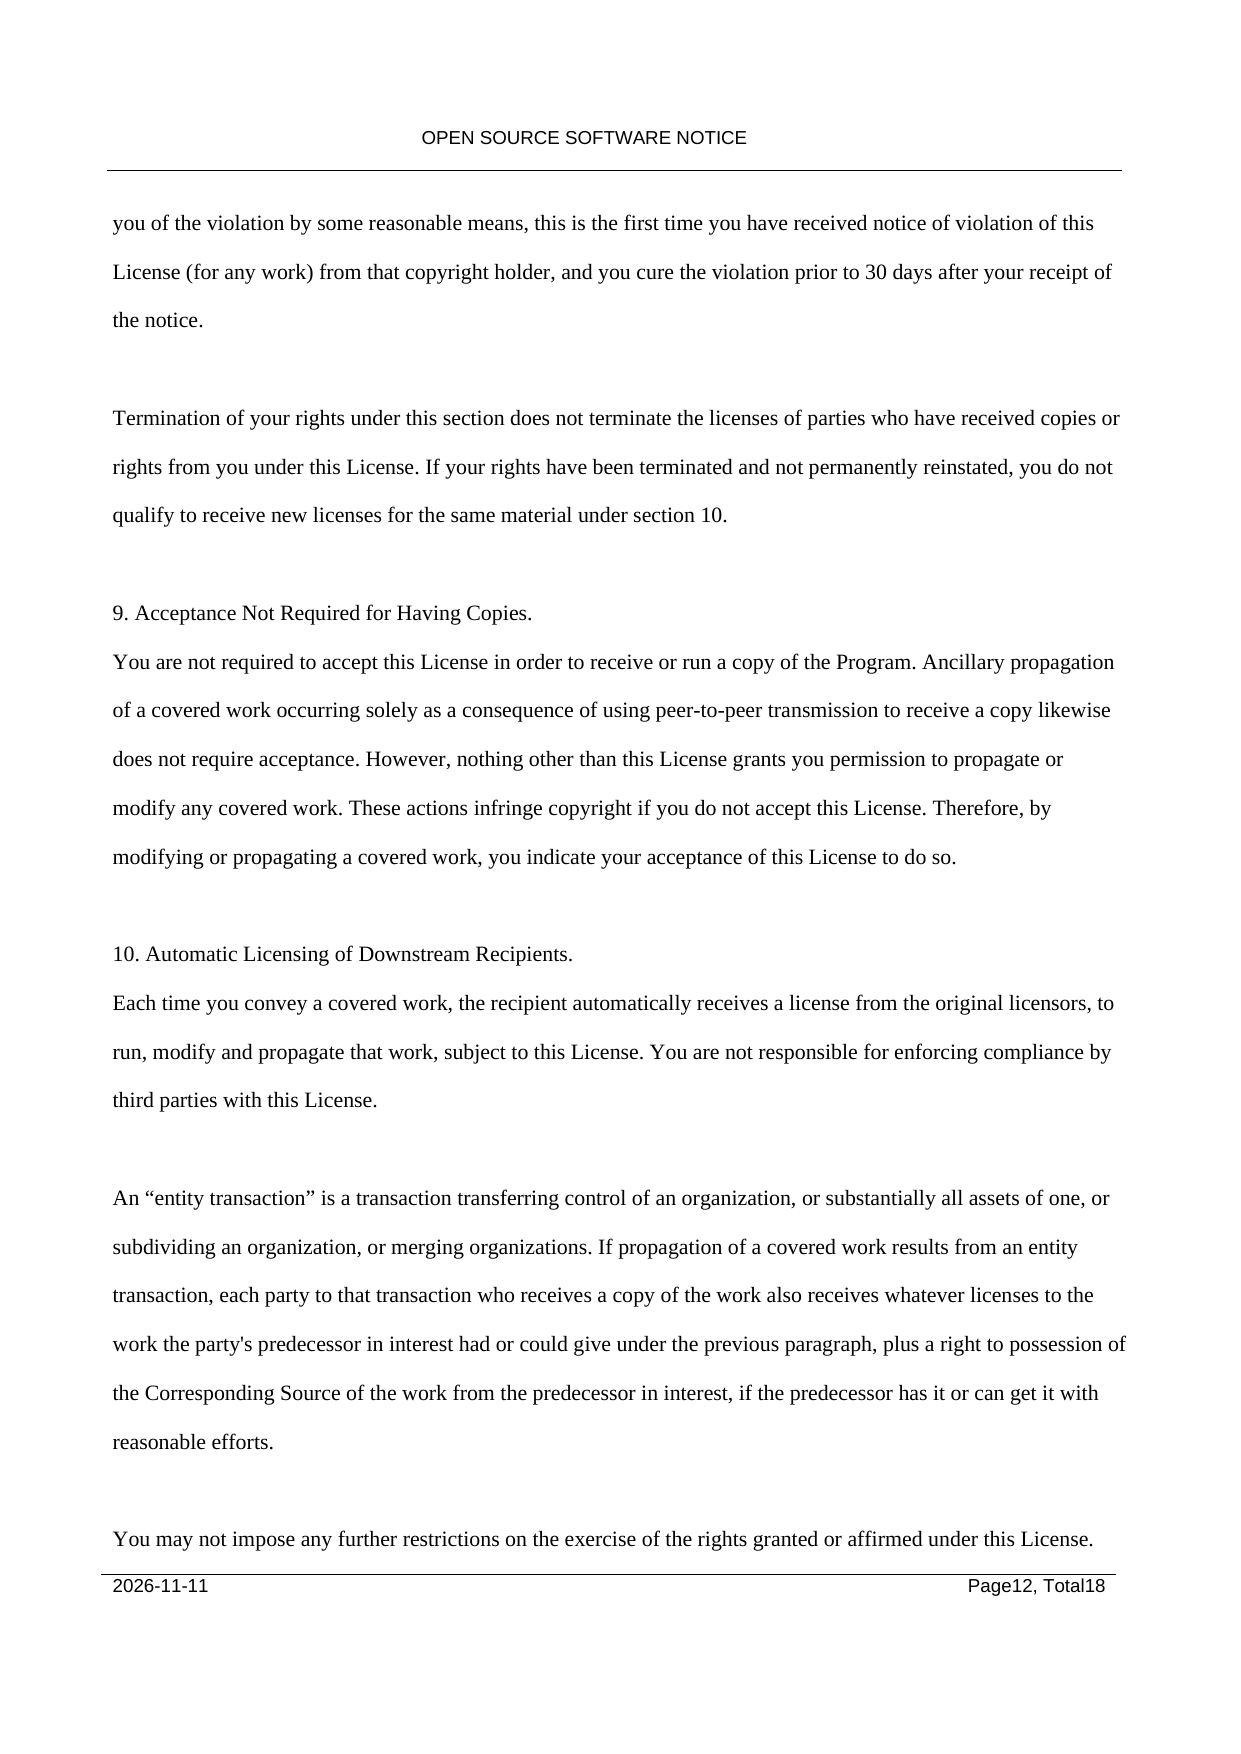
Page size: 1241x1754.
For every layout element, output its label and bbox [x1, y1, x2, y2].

text [112, 206, 1128, 1555]
